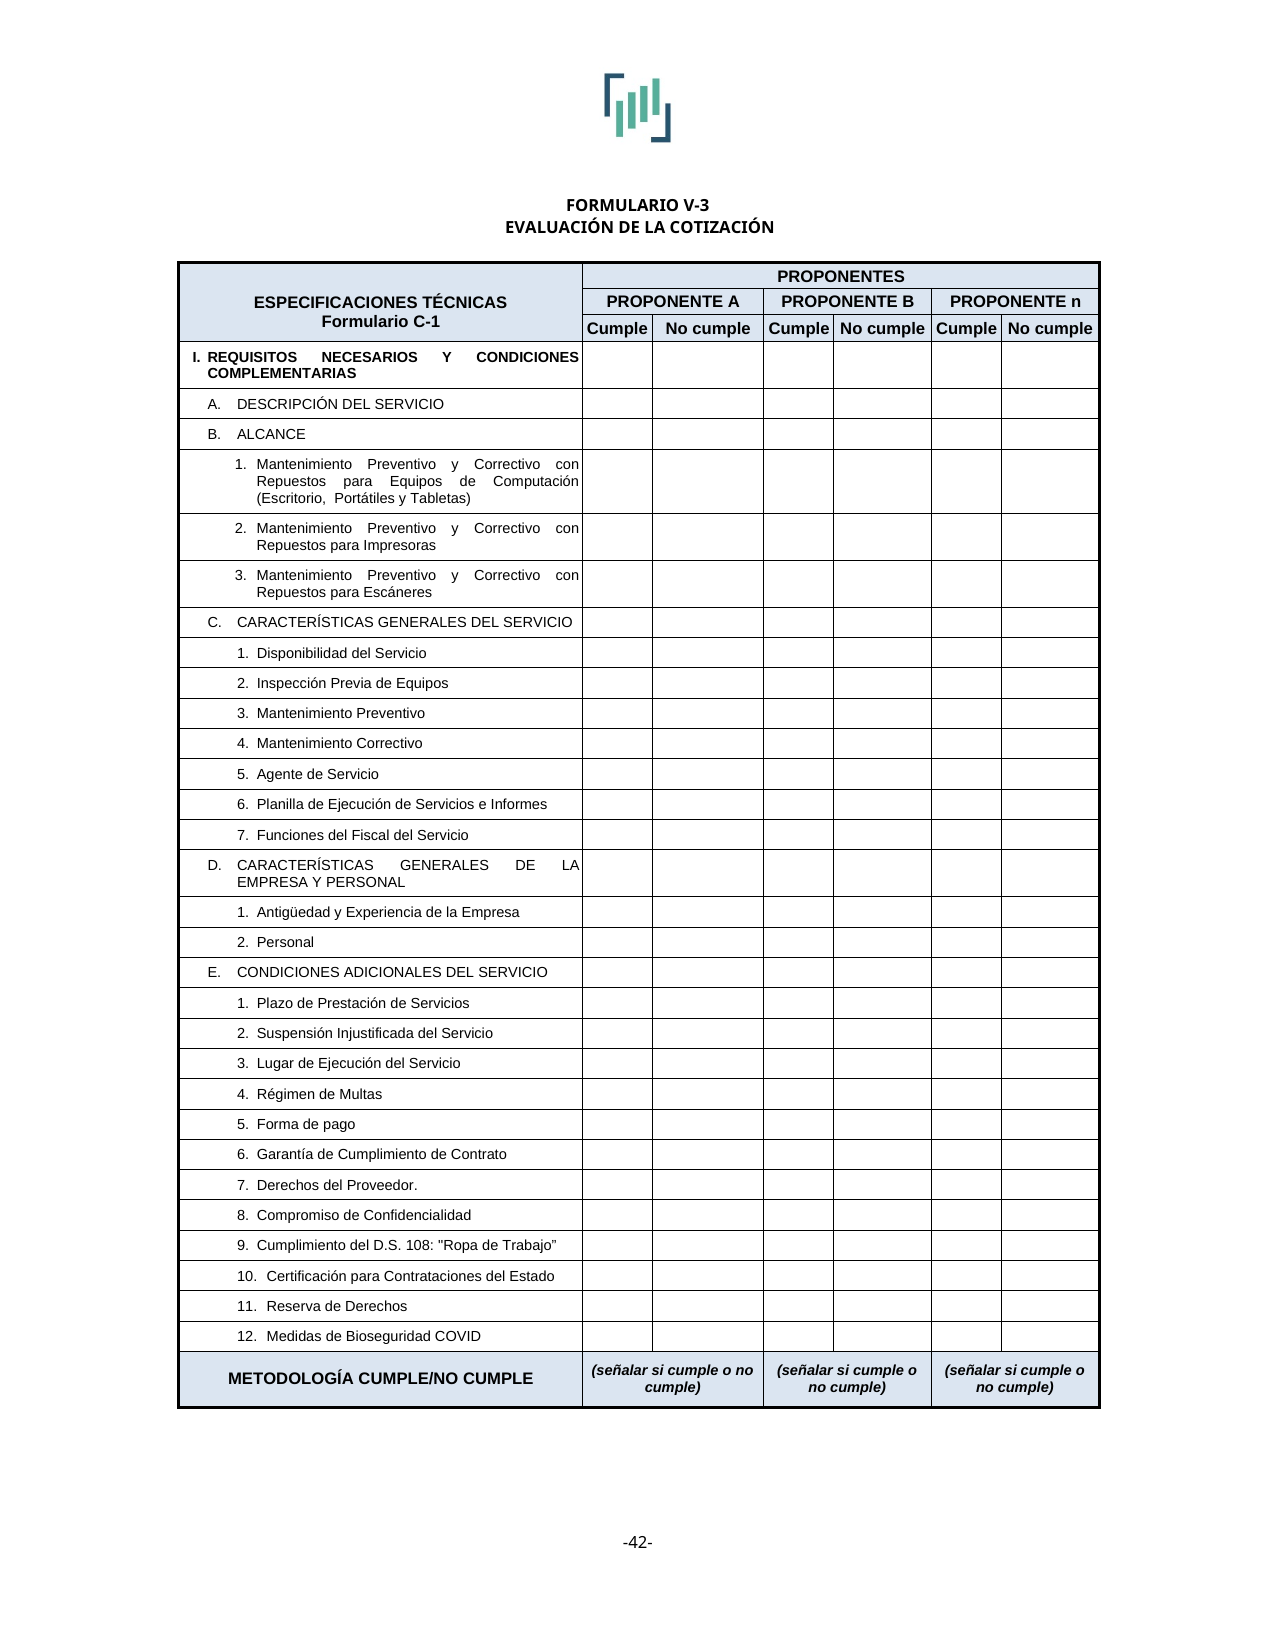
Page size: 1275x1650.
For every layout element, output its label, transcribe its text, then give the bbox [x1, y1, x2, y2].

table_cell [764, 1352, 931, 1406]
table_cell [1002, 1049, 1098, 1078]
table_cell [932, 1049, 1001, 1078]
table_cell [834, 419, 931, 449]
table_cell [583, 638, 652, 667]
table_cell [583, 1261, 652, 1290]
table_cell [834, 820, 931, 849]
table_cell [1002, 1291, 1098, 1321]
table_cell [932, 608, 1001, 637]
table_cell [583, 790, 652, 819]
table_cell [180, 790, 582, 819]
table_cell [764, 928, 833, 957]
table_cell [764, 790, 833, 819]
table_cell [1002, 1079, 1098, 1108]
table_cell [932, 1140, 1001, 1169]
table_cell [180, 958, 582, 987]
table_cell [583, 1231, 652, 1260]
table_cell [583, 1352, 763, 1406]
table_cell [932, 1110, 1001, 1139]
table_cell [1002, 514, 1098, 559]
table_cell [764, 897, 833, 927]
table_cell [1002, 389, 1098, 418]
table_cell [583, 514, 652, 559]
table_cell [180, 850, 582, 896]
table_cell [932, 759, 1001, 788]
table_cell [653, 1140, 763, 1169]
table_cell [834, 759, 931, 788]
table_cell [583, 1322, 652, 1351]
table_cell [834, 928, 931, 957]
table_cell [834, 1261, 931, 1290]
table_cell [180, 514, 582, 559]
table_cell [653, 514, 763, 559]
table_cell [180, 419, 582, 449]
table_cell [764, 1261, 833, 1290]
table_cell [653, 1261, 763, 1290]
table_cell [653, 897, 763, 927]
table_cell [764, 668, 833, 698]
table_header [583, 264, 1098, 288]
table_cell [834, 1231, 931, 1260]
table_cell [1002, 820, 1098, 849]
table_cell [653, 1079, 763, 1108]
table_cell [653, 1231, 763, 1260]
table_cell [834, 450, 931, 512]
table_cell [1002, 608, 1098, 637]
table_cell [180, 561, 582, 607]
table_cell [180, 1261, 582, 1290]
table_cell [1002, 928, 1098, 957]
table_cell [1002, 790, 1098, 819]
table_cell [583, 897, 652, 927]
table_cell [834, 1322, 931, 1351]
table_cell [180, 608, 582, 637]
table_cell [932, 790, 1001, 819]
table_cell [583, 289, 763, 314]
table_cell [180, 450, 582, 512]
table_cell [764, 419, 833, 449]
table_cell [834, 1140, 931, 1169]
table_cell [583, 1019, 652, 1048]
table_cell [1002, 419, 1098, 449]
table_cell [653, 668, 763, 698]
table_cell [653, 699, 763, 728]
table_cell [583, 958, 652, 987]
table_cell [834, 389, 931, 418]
picture [598, 67, 677, 149]
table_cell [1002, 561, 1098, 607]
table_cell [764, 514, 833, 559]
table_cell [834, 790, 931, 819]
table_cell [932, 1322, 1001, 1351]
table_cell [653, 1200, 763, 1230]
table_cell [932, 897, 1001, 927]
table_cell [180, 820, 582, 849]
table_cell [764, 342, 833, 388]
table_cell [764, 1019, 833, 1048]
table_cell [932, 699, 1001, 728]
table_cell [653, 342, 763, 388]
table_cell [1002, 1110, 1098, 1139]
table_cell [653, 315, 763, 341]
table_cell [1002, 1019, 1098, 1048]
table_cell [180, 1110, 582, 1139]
text EVALUACIÓN DE LA COTIZACIÓN [177, 216, 1098, 238]
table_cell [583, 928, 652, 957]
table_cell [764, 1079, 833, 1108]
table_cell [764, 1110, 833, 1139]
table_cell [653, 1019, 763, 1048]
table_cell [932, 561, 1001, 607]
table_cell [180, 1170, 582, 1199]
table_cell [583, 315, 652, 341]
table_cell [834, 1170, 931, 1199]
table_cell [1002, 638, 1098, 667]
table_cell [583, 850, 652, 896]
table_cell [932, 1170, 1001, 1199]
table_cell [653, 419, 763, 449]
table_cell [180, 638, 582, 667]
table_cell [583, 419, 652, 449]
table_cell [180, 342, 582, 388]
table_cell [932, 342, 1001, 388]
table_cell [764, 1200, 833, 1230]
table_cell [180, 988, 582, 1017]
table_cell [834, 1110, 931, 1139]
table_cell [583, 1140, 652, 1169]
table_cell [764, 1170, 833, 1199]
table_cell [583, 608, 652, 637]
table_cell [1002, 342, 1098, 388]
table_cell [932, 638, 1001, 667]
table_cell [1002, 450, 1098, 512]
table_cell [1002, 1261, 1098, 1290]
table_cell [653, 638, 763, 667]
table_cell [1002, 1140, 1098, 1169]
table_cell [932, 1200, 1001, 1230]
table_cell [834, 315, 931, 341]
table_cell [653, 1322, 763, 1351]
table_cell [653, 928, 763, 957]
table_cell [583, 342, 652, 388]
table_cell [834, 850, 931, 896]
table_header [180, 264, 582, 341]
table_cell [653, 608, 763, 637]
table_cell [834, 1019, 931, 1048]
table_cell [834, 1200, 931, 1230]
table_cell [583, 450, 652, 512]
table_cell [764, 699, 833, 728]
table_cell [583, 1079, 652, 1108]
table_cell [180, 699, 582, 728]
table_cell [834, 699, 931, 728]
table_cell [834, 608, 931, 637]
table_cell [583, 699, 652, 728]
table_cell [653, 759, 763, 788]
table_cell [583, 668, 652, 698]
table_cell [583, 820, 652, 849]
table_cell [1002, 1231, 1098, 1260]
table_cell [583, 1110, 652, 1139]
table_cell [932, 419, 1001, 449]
text FORMULARIO V-3 [177, 193, 1098, 216]
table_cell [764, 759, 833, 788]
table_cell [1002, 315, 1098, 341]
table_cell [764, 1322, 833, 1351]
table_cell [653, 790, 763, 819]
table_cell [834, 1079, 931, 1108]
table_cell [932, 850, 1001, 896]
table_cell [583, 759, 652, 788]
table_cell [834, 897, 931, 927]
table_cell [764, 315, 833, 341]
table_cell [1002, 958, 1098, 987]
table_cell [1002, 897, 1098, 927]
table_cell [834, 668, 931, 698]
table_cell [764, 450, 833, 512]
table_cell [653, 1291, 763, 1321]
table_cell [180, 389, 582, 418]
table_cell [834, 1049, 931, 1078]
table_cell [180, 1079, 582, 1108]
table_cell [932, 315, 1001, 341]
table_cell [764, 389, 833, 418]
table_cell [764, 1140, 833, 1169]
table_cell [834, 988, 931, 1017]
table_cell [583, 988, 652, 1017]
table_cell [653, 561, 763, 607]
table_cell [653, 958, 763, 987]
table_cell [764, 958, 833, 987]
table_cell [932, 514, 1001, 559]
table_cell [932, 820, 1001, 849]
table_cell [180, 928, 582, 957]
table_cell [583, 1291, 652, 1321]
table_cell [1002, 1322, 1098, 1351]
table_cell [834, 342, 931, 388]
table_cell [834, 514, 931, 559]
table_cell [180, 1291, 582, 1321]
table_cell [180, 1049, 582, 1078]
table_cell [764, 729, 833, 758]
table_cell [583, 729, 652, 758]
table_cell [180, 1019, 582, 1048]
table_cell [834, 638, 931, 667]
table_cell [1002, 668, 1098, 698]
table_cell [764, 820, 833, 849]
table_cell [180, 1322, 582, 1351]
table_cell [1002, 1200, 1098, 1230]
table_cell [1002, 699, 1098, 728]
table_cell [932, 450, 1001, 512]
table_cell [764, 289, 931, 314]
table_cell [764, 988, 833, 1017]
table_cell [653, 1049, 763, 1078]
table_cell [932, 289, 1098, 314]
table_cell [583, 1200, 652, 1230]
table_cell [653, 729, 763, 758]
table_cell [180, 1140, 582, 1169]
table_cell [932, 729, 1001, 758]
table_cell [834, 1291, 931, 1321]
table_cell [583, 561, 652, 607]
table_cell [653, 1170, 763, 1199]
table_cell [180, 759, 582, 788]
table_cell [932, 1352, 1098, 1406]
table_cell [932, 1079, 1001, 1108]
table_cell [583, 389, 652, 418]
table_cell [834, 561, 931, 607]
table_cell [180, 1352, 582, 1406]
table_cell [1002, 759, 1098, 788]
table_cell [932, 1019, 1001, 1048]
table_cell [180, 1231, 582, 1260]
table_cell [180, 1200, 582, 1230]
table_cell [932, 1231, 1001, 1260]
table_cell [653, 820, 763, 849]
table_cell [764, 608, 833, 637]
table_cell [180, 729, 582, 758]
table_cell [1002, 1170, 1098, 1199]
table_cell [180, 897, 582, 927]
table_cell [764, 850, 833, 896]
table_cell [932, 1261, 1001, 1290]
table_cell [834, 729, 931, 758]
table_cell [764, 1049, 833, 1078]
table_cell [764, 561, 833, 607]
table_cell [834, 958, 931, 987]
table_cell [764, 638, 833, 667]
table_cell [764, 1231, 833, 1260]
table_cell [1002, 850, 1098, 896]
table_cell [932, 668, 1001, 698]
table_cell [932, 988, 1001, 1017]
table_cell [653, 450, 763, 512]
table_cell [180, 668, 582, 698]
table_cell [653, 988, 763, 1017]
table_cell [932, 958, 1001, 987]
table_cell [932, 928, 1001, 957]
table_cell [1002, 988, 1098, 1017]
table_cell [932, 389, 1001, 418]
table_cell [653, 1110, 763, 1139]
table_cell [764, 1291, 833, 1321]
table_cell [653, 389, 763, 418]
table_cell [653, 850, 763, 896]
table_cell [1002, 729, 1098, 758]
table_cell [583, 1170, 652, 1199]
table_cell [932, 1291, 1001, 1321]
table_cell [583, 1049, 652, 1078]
